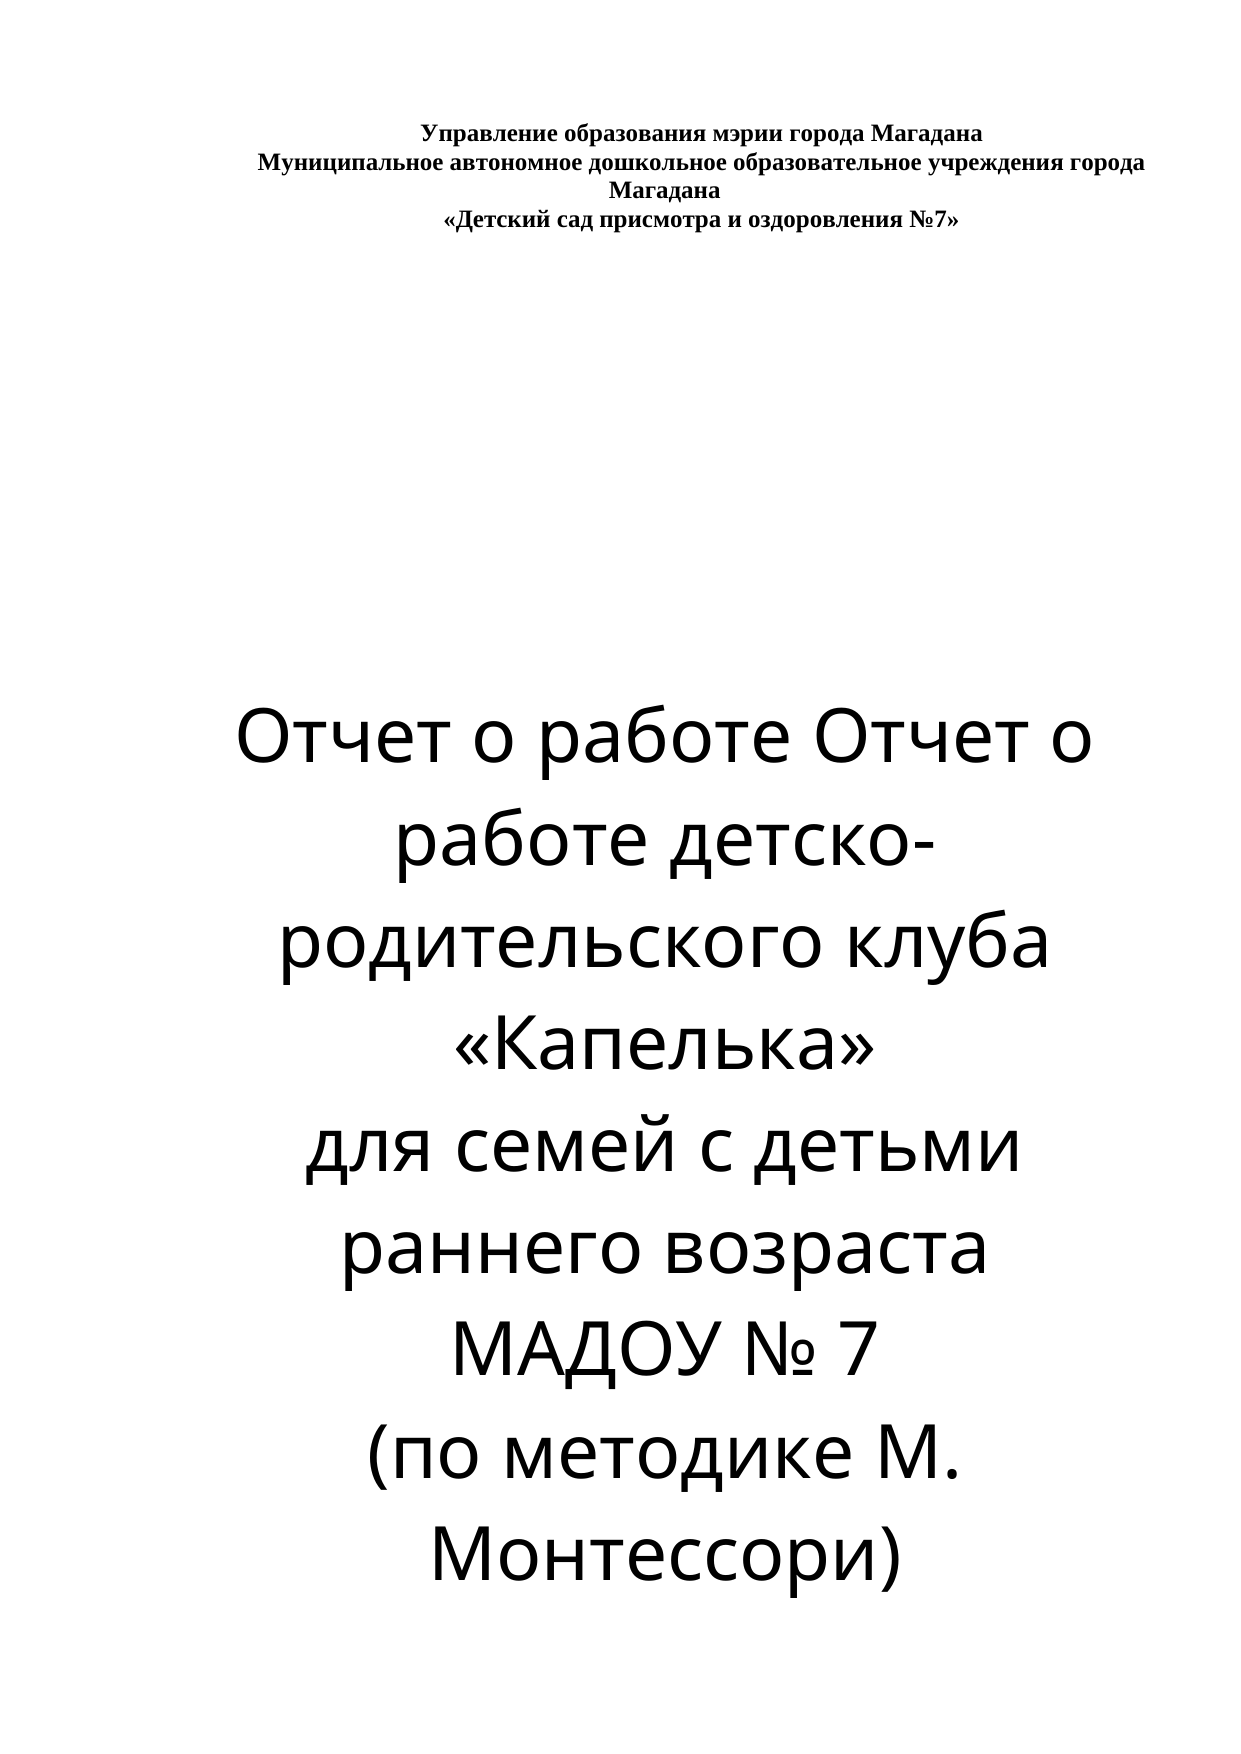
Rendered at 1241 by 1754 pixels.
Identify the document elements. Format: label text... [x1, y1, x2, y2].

text Управление образования мэрии города Магадана [177, 118, 1152, 147]
text Муниципальное автономное дошкольное образовательное учреждения города Магадана [177, 147, 1152, 204]
text «Детский сад присмотра и оздоровления №7» [177, 204, 1152, 233]
